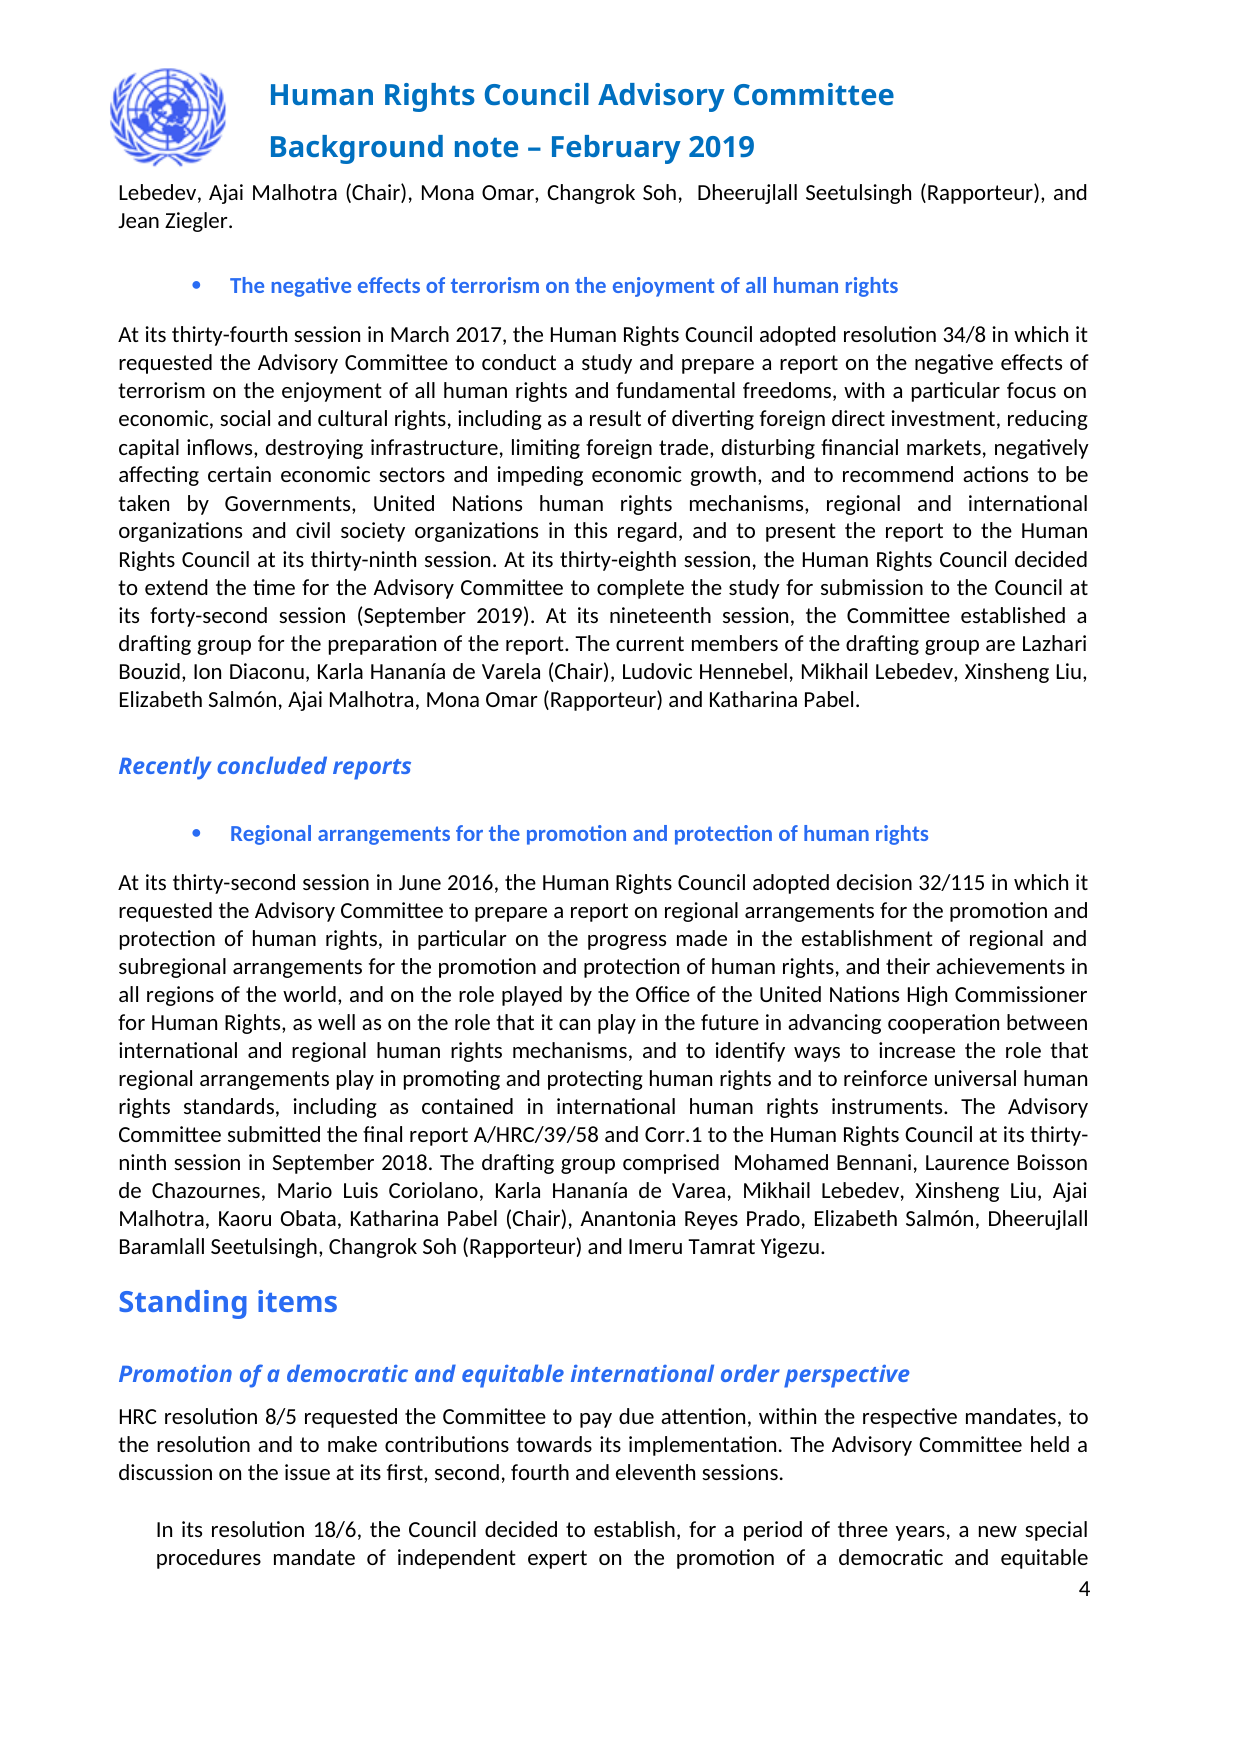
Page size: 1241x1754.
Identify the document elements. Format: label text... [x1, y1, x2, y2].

text At its thirty-second session in June 2016, the Human Rights Council adopted decision 32/115 in which it requested the Advisory Committee to prepare a report on regional arrangements for the promotion and protection of human rights, in particular on the progress made in the establishment of regional and subregional arrangements for the promotion and protection of human rights, and their achievements in all regions of the world, and on the role played by the Office of the United Nations High Commissioner for Human Rights, as well as on the role that it can play in the future in advancing cooperation between international and regional human rights mechanisms, and to identify ways to increase the role that regional arrangements play in promoting and protecting human rights and to reinforce universal human rights standards, including as contained in international human rights instruments. The Advisory Committee submitted the final report A/HRC/39/58 and Corr.1 to the Human Rights Council at its thirty-ninth session in September 2018. The drafting group comprised Mohamed Bennani, Laurence Boisson de Chazournes, Mario Luis Coriolano, Karla Hananía de Varea, Mikhail Lebedev, Xinsheng Liu, Ajai Malhotra, Kaoru Obata, Katharina Pabel (Chair), Anantonia Reyes Prado, Elizabeth Salmón, Dheerujlall Baramlall Seetulsingh, Changrok Soh (Rapporteur) and Imeru Tamrat Yigezu. [118, 868, 1090, 1260]
subtitle Promotion of a democratic and equitable international order perspective [118, 1358, 1090, 1389]
text At its thirty-fourth session in March 2017, the Human Rights Council adopted resolution 34/8 in which it requested the Advisory Committee to conduct a study and prepare a report on the negative effects of terrorism on the enjoyment of all human rights and fundamental freedoms, with a particular focus on economic, social and cultural rights, including as a result of diverting foreign direct investment, reducing capital inflows, destroying infrastructure, limiting foreign trade, disturbing financial markets, negatively affecting certain economic sectors and impeding economic growth, and to recommend actions to be taken by Governments, United Nations human rights mechanisms, regional and international organizations and civil society organizations in this regard, and to present the report to the Human Rights Council at its thirty-ninth session. At its thirty-eighth session, the Human Rights Council decided to extend the time for the Advisory Committee to complete the study for submission to the Council at its forty-second session (September 2019). At its nineteenth session, the Committee established a drafting group for the preparation of the report. The current members of the drafting group are Lazhari Bouzid, Ion Diaconu, Karla Hananía de Varela (Chair), Ludovic Hennebel, Mikhail Lebedev, Xinsheng Liu, Elizabeth Salmón, Ajai Malhotra, Mona Omar (Rapporteur) and Katharina Pabel. [118, 321, 1090, 713]
picture [109, 64, 227, 171]
subtitle Standing items [118, 1281, 1090, 1321]
subtitle Regional arrangements for the promotion and protection of human rights [192, 819, 1090, 847]
subtitle Recently concluded reports [118, 750, 1090, 782]
text HRC resolution 8/5 requested the Committee to pay due attention, within the respective mandates, to the resolution and to make contributions towards its implementation. The Advisory Committee held a discussion on the issue at its first, second, fourth and eleventh sessions. [118, 1402, 1090, 1486]
subtitle The negative effects of terrorism on the enjoyment of all human rights [192, 272, 1090, 300]
